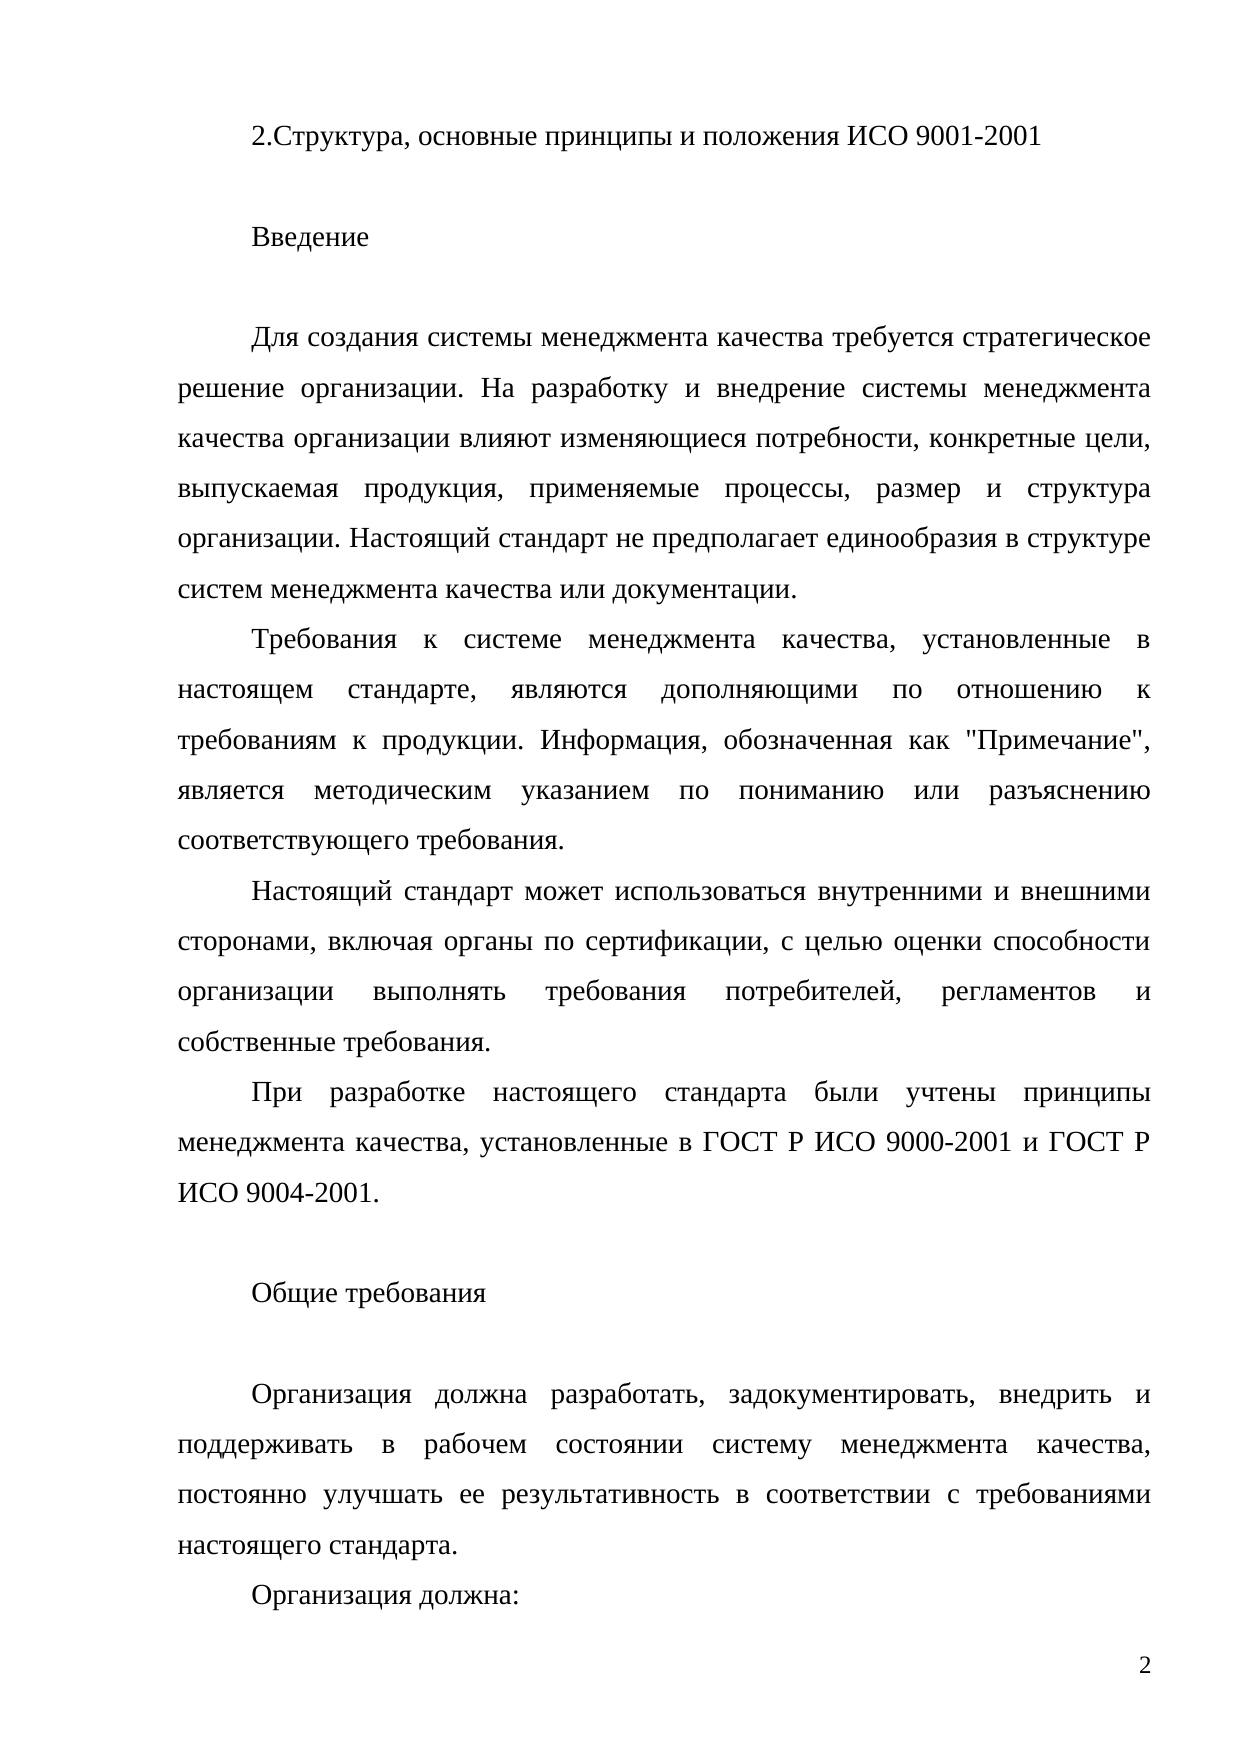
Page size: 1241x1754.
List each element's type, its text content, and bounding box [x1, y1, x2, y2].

text Требования к системе менеджмента качества, установленные в настоящем стандарте, являются дополняющими по отношению к требованиям к продукции. Информация, обозначенная как "Примечание", является методическим указанием по пониманию или разъяснению соответствующего требования. [177, 621, 1152, 856]
text При разработке настоящего стандарта были учтены принципы менеджмента качества, установленные в ГОСТ Р ИСО 9000-2001 и ГОСТ Р ИСО 9004-2001. [177, 1074, 1152, 1208]
subtitle 2.Структура, основные принципы и положения ИСО 9001-2001 [177, 118, 1152, 152]
subtitle Введение [177, 219, 1152, 252]
text Настоящий стандарт может использоваться внутренними и внешними сторонами, включая органы по сертификации, с целью оценки способности организации выполнять требования потребителей, регламентов и собственные требования. [177, 873, 1152, 1057]
text Организация должна разработать, задокументировать, внедрить и поддерживать в рабочем состоянии систему менеджмента качества, постоянно улучшать ее результативность в соответствии с требованиями настоящего стандарта. [177, 1376, 1152, 1560]
subtitle Общие требования [177, 1275, 1152, 1309]
text Организация должна: [177, 1577, 1152, 1611]
text Для создания системы менеджмента качества требуется стратегическое решение организации. На разработку и внедрение системы менеджмента качества организации влияют изменяющиеся потребности, конкретные цели, выпускаемая продукция, применяемые процессы, размер и структура организации. Настоящий стандарт не предполагает единообразия в структуре систем менеджмента качества или документации. [177, 319, 1152, 604]
